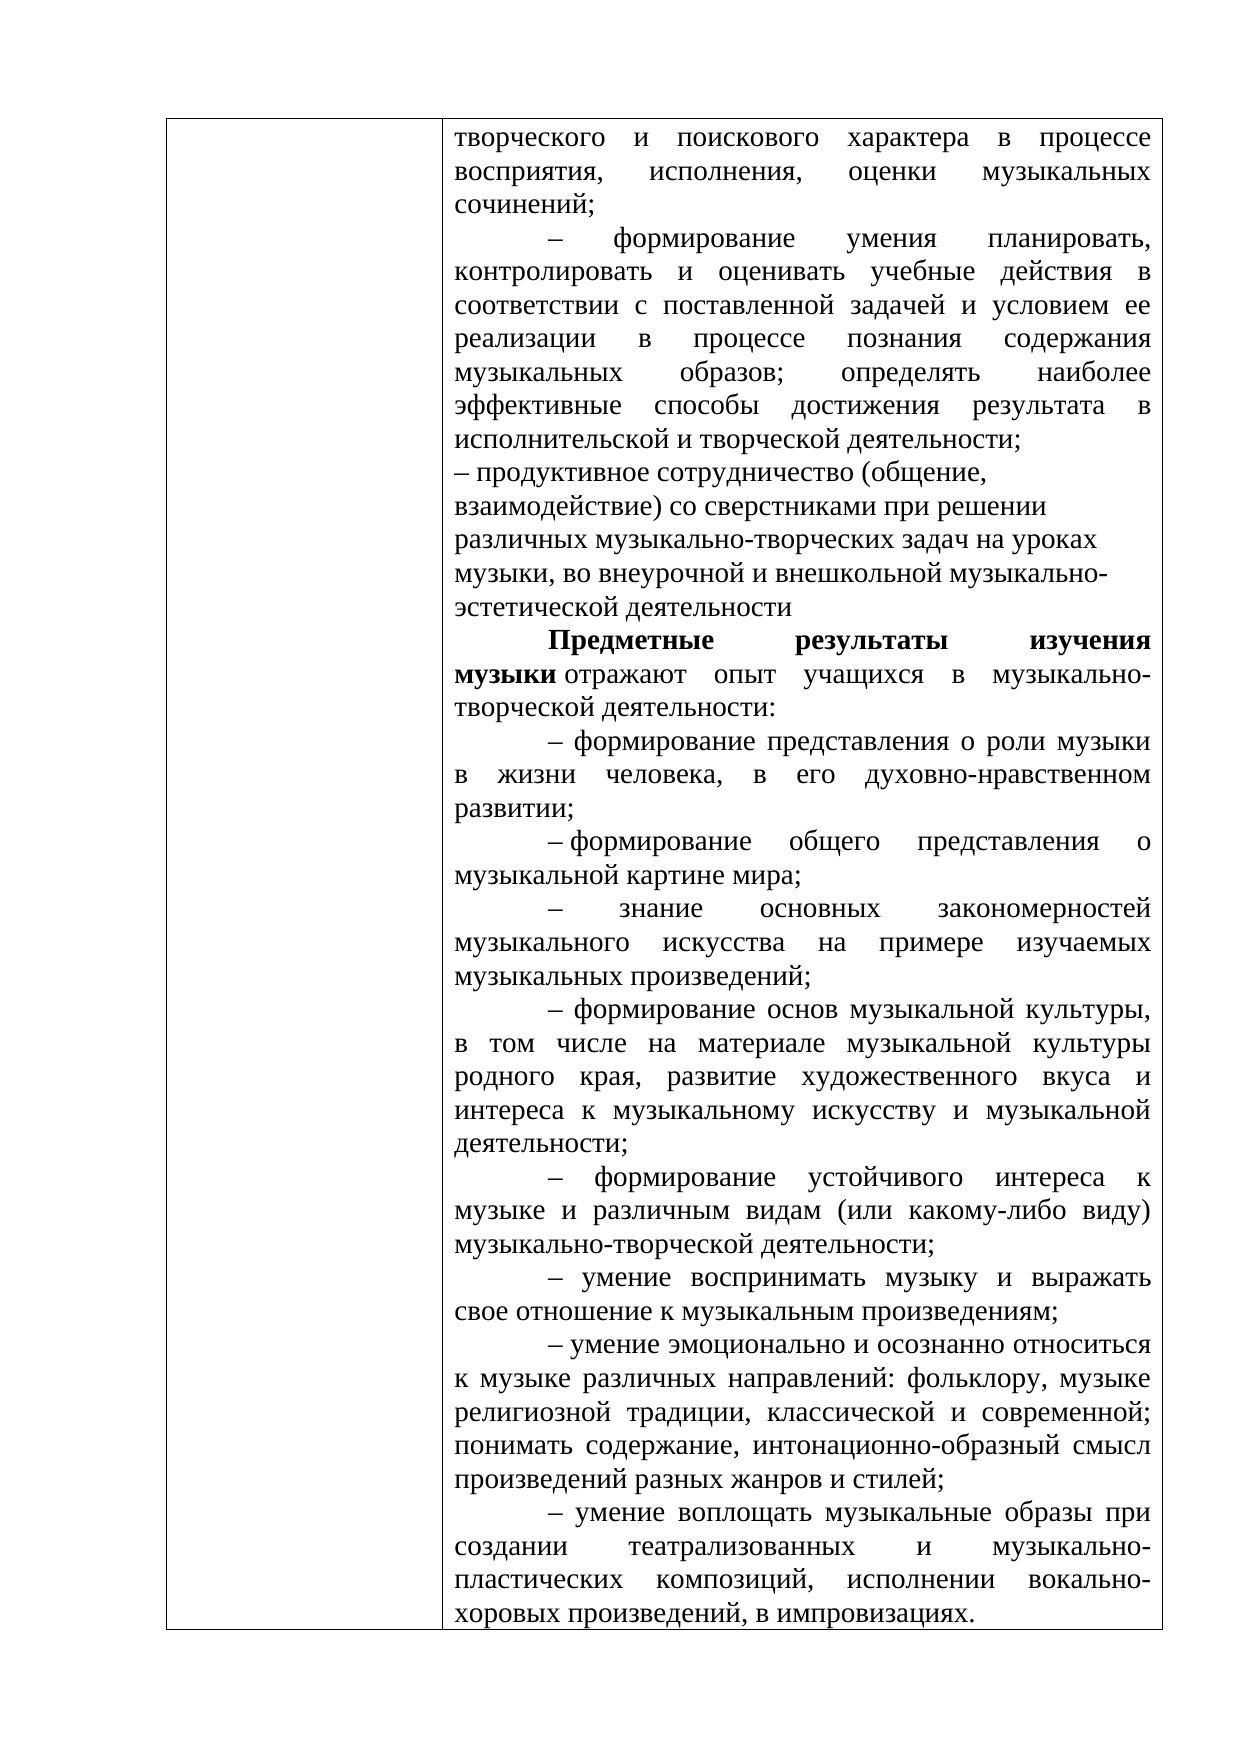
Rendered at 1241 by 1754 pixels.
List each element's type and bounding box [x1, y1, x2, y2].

table_cell [167, 119, 442, 1628]
table_cell [443, 119, 1162, 1628]
